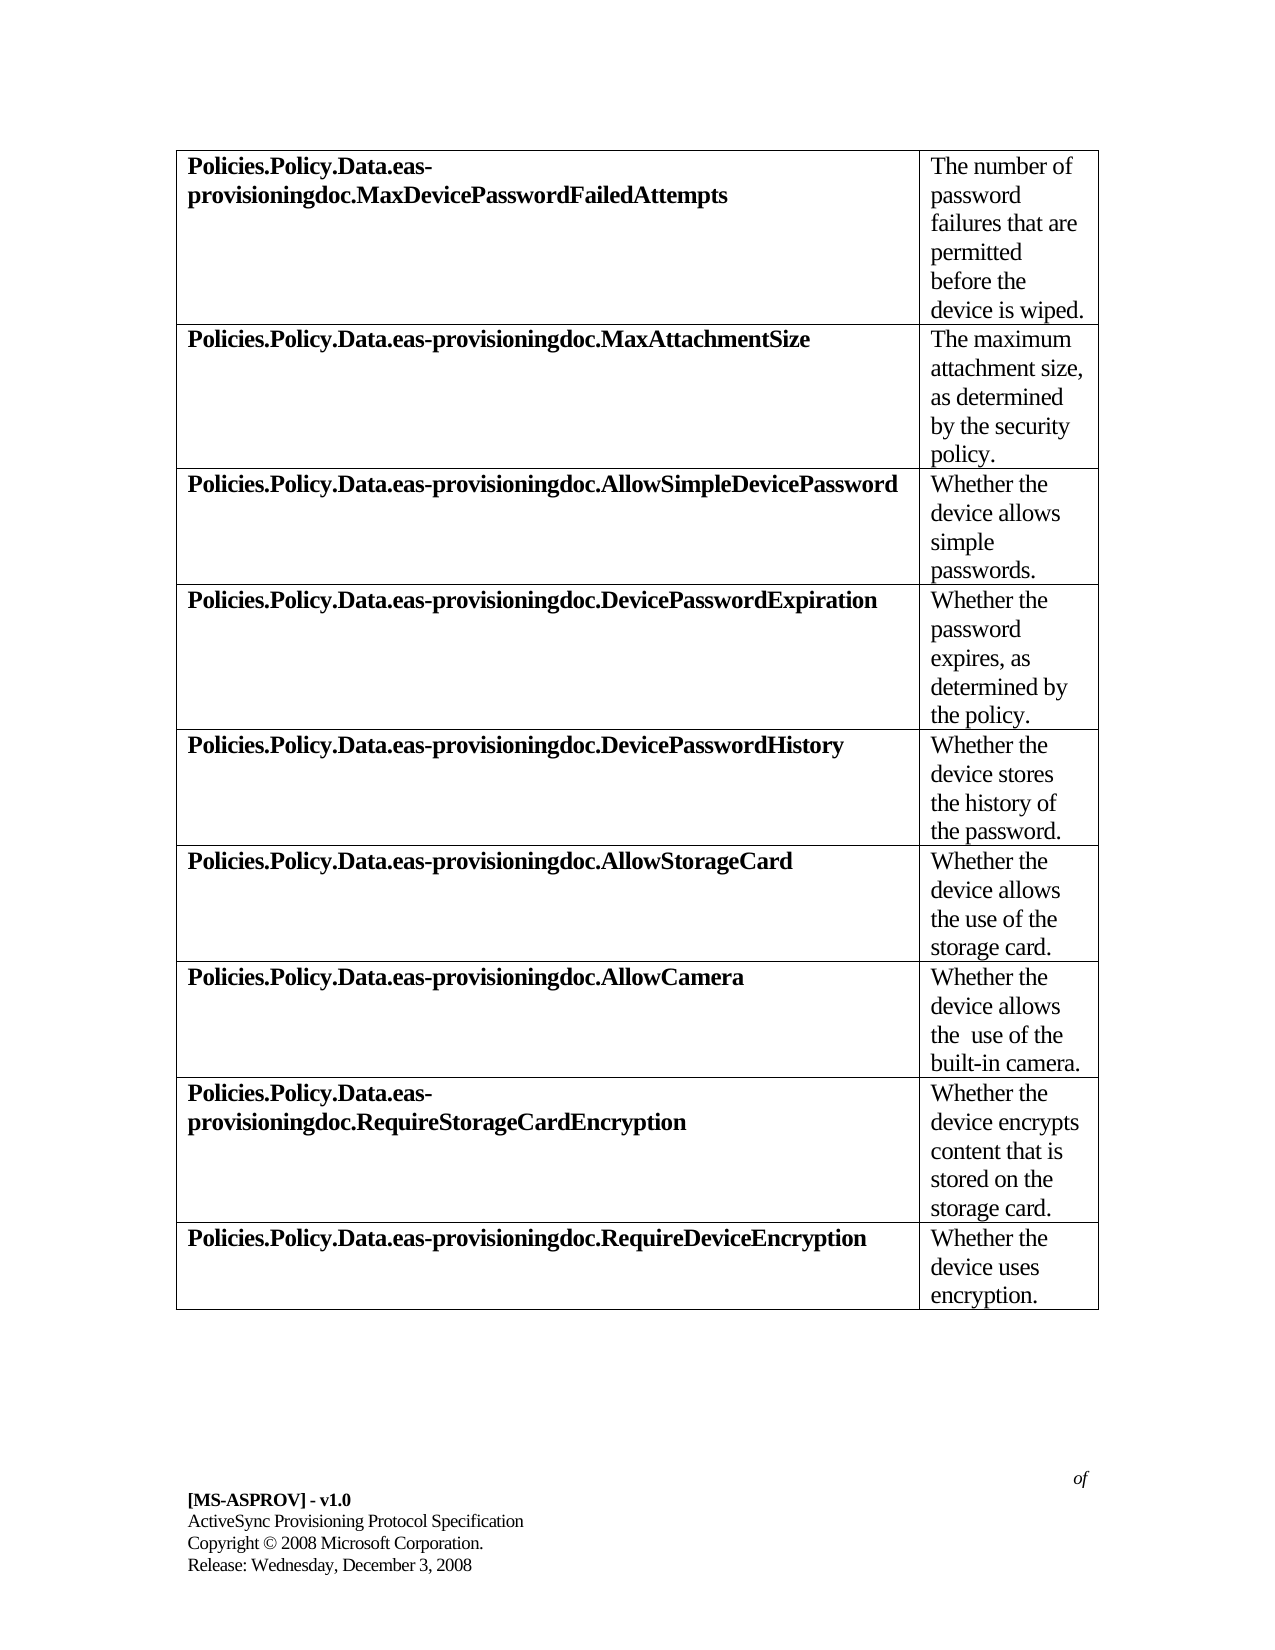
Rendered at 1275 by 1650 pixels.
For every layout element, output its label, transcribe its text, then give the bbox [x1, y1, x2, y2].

table_cell Whether the device encrypts content that is stored on the storage card. [920, 1078, 1098, 1222]
table_cell Policies.Policy.Data.eas-provisioningdoc.AllowStorageCard [177, 846, 919, 961]
table_cell Policies.Policy.Data.eas-provisioningdoc.DevicePasswordHistory [177, 730, 919, 845]
table_cell Whether the password expires, as determined by the policy. [920, 585, 1098, 729]
table_cell Policies.Policy.Data.eas-provisioningdoc.MaxAttachmentSize [177, 325, 919, 468]
table_cell The number of password failures that are permitted before the device is wiped. [920, 151, 1098, 323]
table_cell Policies.Policy.Data.eas-provisioningdoc.AllowCamera [177, 962, 919, 1077]
table_cell Whether the device allows the use of the built-in camera. [920, 962, 1098, 1077]
table_cell The maximum attachment size, as determined by the security policy. [920, 325, 1098, 468]
table_cell Policies.Policy.Data.eas-provisioningdoc.RequireDeviceEncryption [177, 1223, 919, 1309]
table_cell Whether the device allows simple passwords. [920, 469, 1098, 584]
table_cell Policies.Policy.Data.eas-provisioningdoc.AllowSimpleDevicePassword [177, 469, 919, 584]
table_cell Whether the device stores the history of the password. [920, 730, 1098, 845]
table_cell Policies.Policy.Data.eas-provisioningdoc.MaxDevicePasswordFailedAttempts [177, 151, 919, 323]
table_cell Whether the device uses encryption. [920, 1223, 1098, 1309]
table_cell Whether the device allows the use of the storage card. [920, 846, 1098, 961]
table_cell Policies.Policy.Data.eas-provisioningdoc.DevicePasswordExpiration [177, 585, 919, 729]
table_cell Policies.Policy.Data.eas-provisioningdoc.RequireStorageCardEncryption [177, 1078, 919, 1222]
